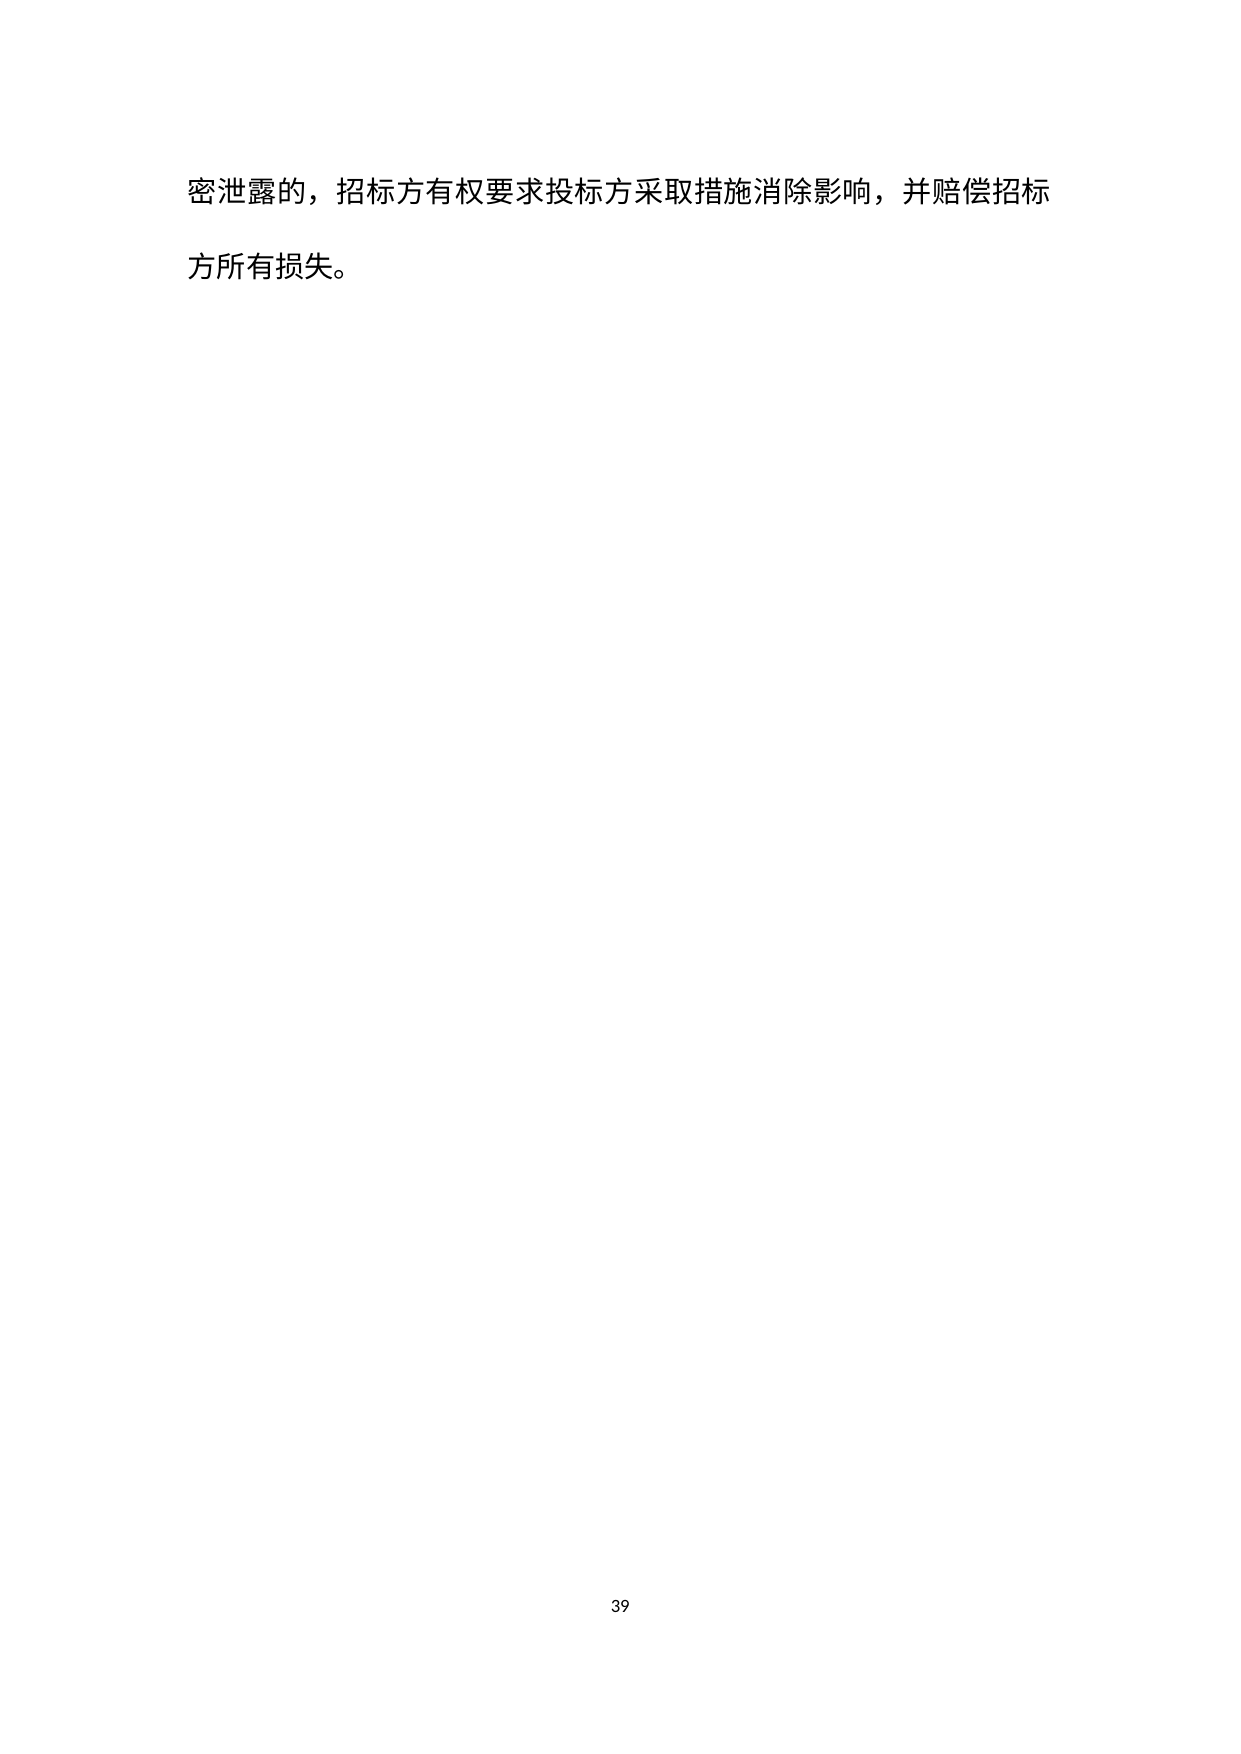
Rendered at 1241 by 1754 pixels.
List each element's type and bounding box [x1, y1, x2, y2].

text [187, 157, 1053, 297]
